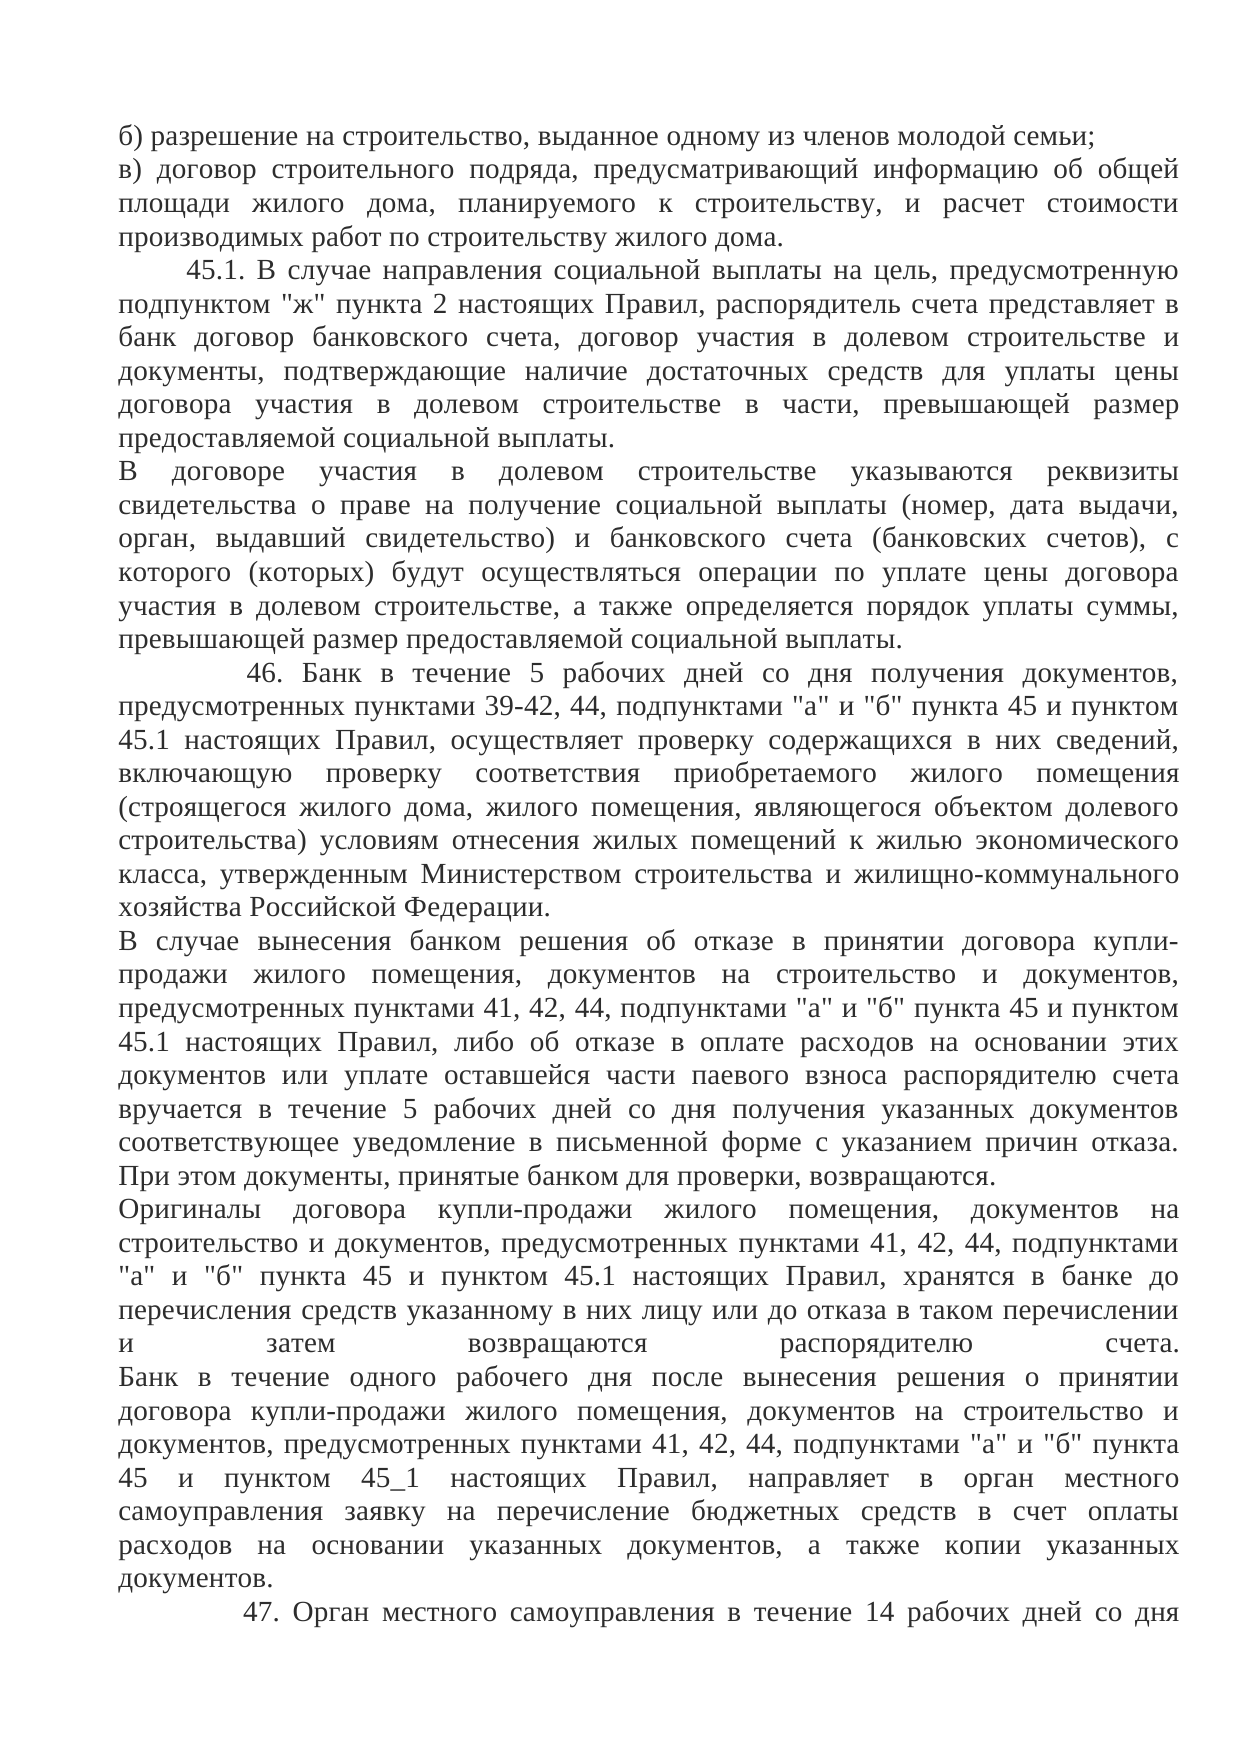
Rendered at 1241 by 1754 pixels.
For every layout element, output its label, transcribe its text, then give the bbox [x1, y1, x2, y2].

text 46. Банк в течение 5 рабочих дней со дня получения документов, предусмотренных пунктами 39-42, 44, подпунктами "а" и "б" пункта 45 и пунктом 45.1 настоящих Правил, осуществляет проверку содержащихся в них сведений, включающую проверку соответствия приобретаемого жилого помещения (строящегося жилого дома, жилого помещения, являющегося объектом долевого строительства) условиям отнесения жилых помещений к жилью экономического класса, утвержденным Министерством строительства и жилищно-коммунального хозяйства Российской Федерации. [118, 655, 1181, 923]
text б) разрешение на строительство, выданное одному из членов молодой семьи; [118, 118, 1181, 152]
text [118, 1191, 1181, 1627]
text 45.1. В случае направления социальной выплаты на цель, предусмотренную подпунктом "ж" пункта 2 настоящих Правил, распорядитель счета представляет в банк договор банковского счета, договор участия в долевом строительстве и документы, подтверждающие наличие достаточных средств для уплаты цены договора участия в долевом строительстве в части, превышающей размер предоставляемой социальной выплаты. [118, 252, 1181, 453]
text В случае вынесения банком решения об отказе в принятии договора купли-продажи жилого помещения, документов на строительство и документов, предусмотренных пунктами 41, 42, 44, подпунктами "а" и "б" пункта 45 и пунктом 45.1 настоящих Правил, либо об отказе в оплате расходов на основании этих документов или уплате оставшейся части паевого взноса распорядителю счета вручается в течение 5 рабочих дней со дня получения указанных документов соответствующее уведомление в письменной форме с указанием причин отказа. При этом документы, принятые банком для проверки, возвращаются. [118, 923, 1181, 1191]
text В договоре участия в долевом строительстве указываются реквизиты свидетельства о праве на получение социальной выплаты (номер, дата выдачи, орган, выдавший свидетельство) и банковского счета (банковских счетов), с которого (которых) будут осуществляться операции по уплате цены договора участия в долевом строительстве, а также определяется порядок уплаты суммы, превышающей размер предоставляемой социальной выплаты. [118, 453, 1181, 655]
text в) договор строительного подряда, предусматривающий информацию об общей площади жилого дома, планируемого к строительству, и расчет стоимости производимых работ по строительству жилого дома. [118, 152, 1181, 252]
